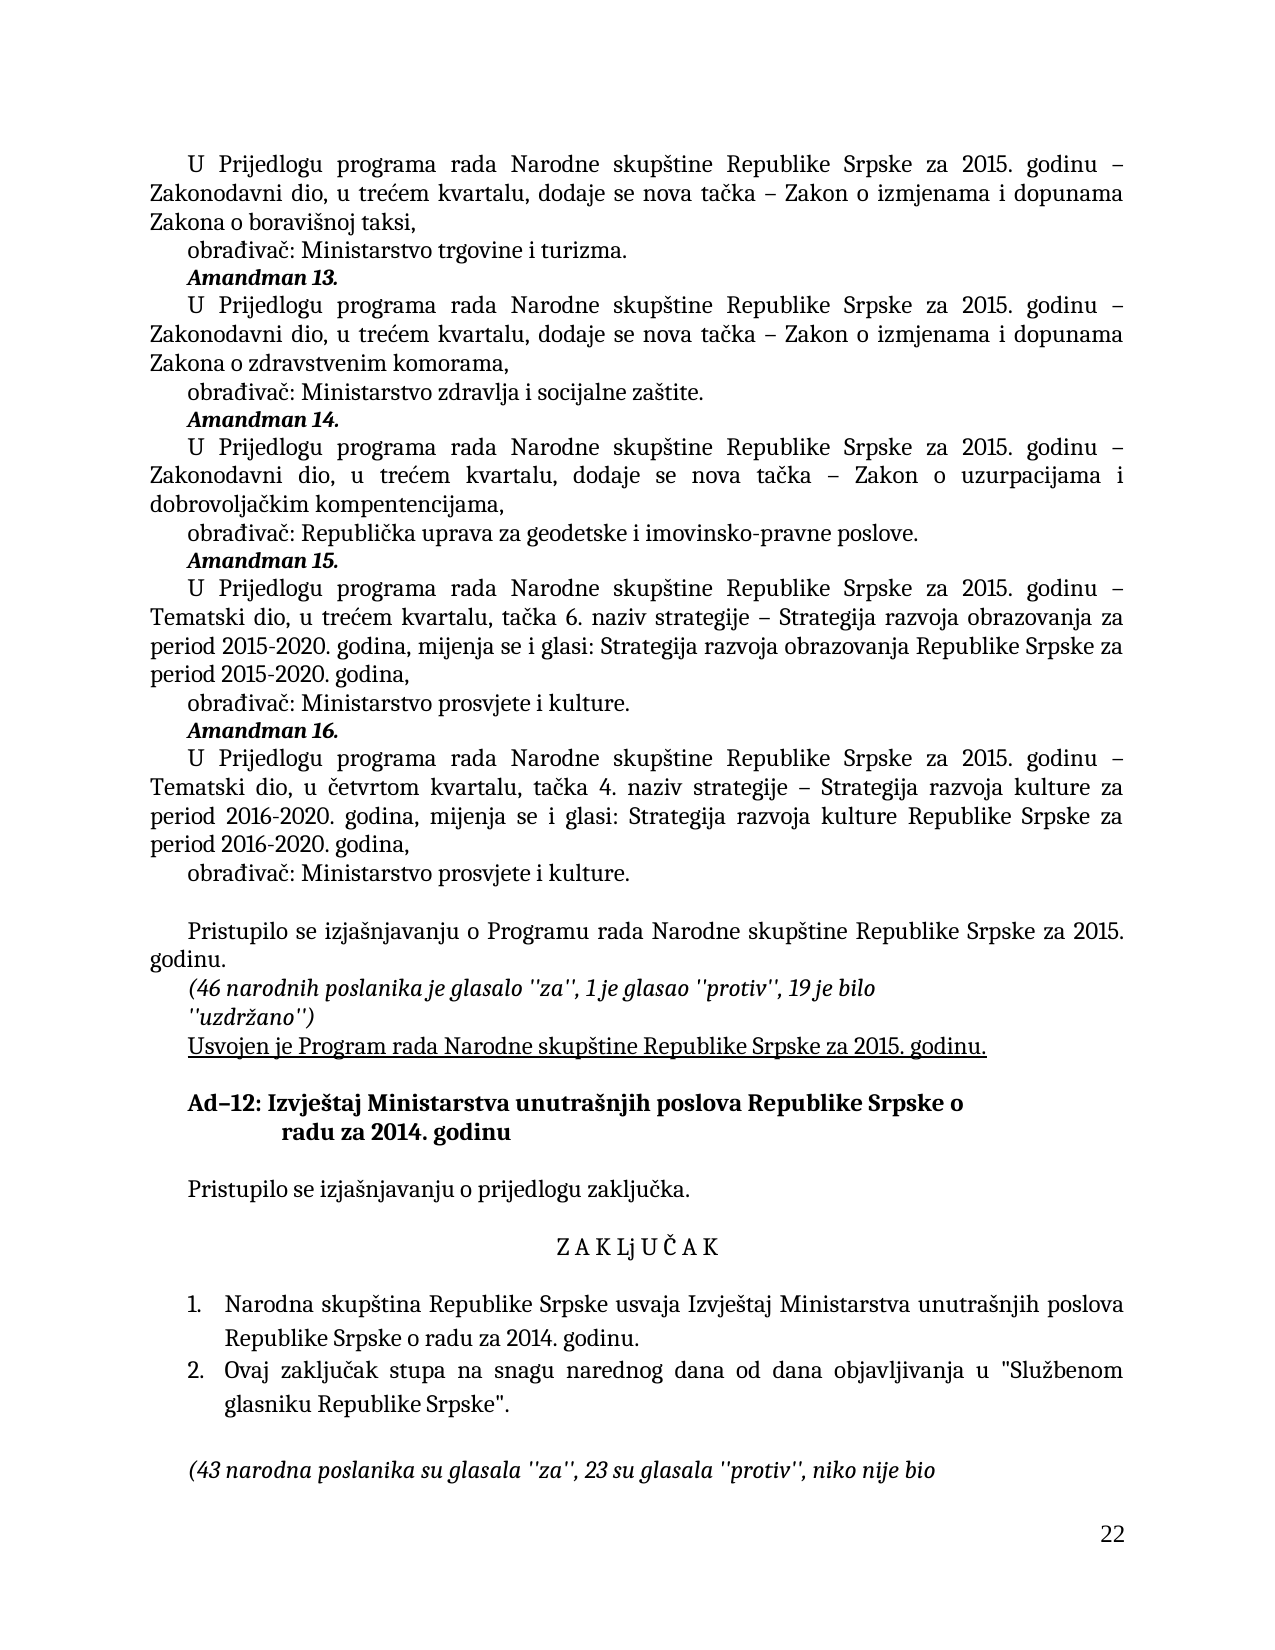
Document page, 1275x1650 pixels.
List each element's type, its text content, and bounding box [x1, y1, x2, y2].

text Amandman 14. [150, 406, 1125, 433]
text obrađivač: Ministarstvo zdravlja i socijalne zaštite. [150, 378, 1125, 406]
text U Prijedlogu programa rada Narodne skupštine Republike Srpske za 2015. godinu – Tematski dio, u četvrtom kvartalu, tačka 4. naziv strategije – Strategija razvoja kulture za period 2016-2020. godina, mijenja se i glasi: Strategija razvoja kulture Republike Srpske za period 2016-2020. godina, [150, 744, 1125, 859]
text (46 narodnih poslanika je glasalo ''za'', 1 je glasao ''protiv'', 19 je bilo [150, 974, 1125, 1003]
text obrađivač: Republička uprava za geodetske i imovinsko-pravne poslove. [150, 519, 1125, 548]
text Usvojen je Program rada Narodne skupštine Republike Srpske za 2015. godinu. [150, 1032, 1125, 1060]
text Pristupilo se izjašnjavanju o Programu rada Narodne skupštine Republike Srpske za 2015. godinu. [150, 917, 1125, 974]
list Narodna skupština Republike Srpske usvaja Izvještaj Ministarstva unutrašnjih poslova Republike Srpske o radu za 2014. godinu. [187, 1290, 1125, 1352]
text radu za 2014. godinu [150, 1118, 1125, 1147]
text obrađivač: Ministarstvo prosvjete i kulture. [150, 689, 1125, 718]
text U Prijedlogu programa rada Narodne skupštine Republike Srpske za 2015. godinu – Zakonodavni dio, u trećem kvartalu, dodaje se nova tačka – Zakon o uzurpacijama i dobrovoljačkim kompentencijama, [150, 433, 1125, 519]
text Pristupilo se izjašnjavanju o prijedlogu zaključka. [150, 1175, 1125, 1204]
text U Prijedlogu programa rada Narodne skupštine Republike Srpske za 2015. godinu – Tematski dio, u trećem kvartalu, tačka 6. naziv strategije – Strategija razvoja obrazovanja za period 2015-2020. godina, mijenja se i glasi: Strategija razvoja obrazovanja Republike Srpske za period 2015-2020. godina, [150, 574, 1125, 689]
list Ovaj zaključak stupa na snagu narednog dana od dana objavljivanja u "Službenom glasniku Republike Srpske". [187, 1356, 1125, 1418]
text obrađivač: Ministarstvo trgovine i turizma. [150, 236, 1125, 265]
text Amandman 15. [150, 548, 1125, 574]
text Z A K Lj U Č A K [150, 1233, 1125, 1262]
text Ad–12: Izvještaj Ministarstva unutrašnjih poslova Republike Srpske o [150, 1089, 1125, 1118]
text Amandman 16. [150, 718, 1125, 744]
text U Prijedlogu programa rada Narodne skupštine Republike Srpske za 2015. godinu – Zakonodavni dio, u trećem kvartalu, dodaje se nova tačka – Zakon o izmjenama i dopunama Zakona o zdravstvenim komorama, [150, 291, 1125, 378]
text (43 narodna poslanika su glasala ''za'', 23 su glasala ''protiv'', niko nije bio [150, 1456, 1125, 1484]
text Amandman 13. [150, 265, 1125, 291]
text obrađivač: Ministarstvo prosvjete i kulture. [150, 859, 1125, 888]
text U Prijedlogu programa rada Narodne skupštine Republike Srpske za 2015. godinu – Zakonodavni dio, u trećem kvartalu, dodaje se nova tačka – Zakon o izmjenama i dopunama Zakona o boravišnoj taksi, [150, 150, 1125, 236]
text ''uzdržano'') [150, 1003, 1125, 1032]
